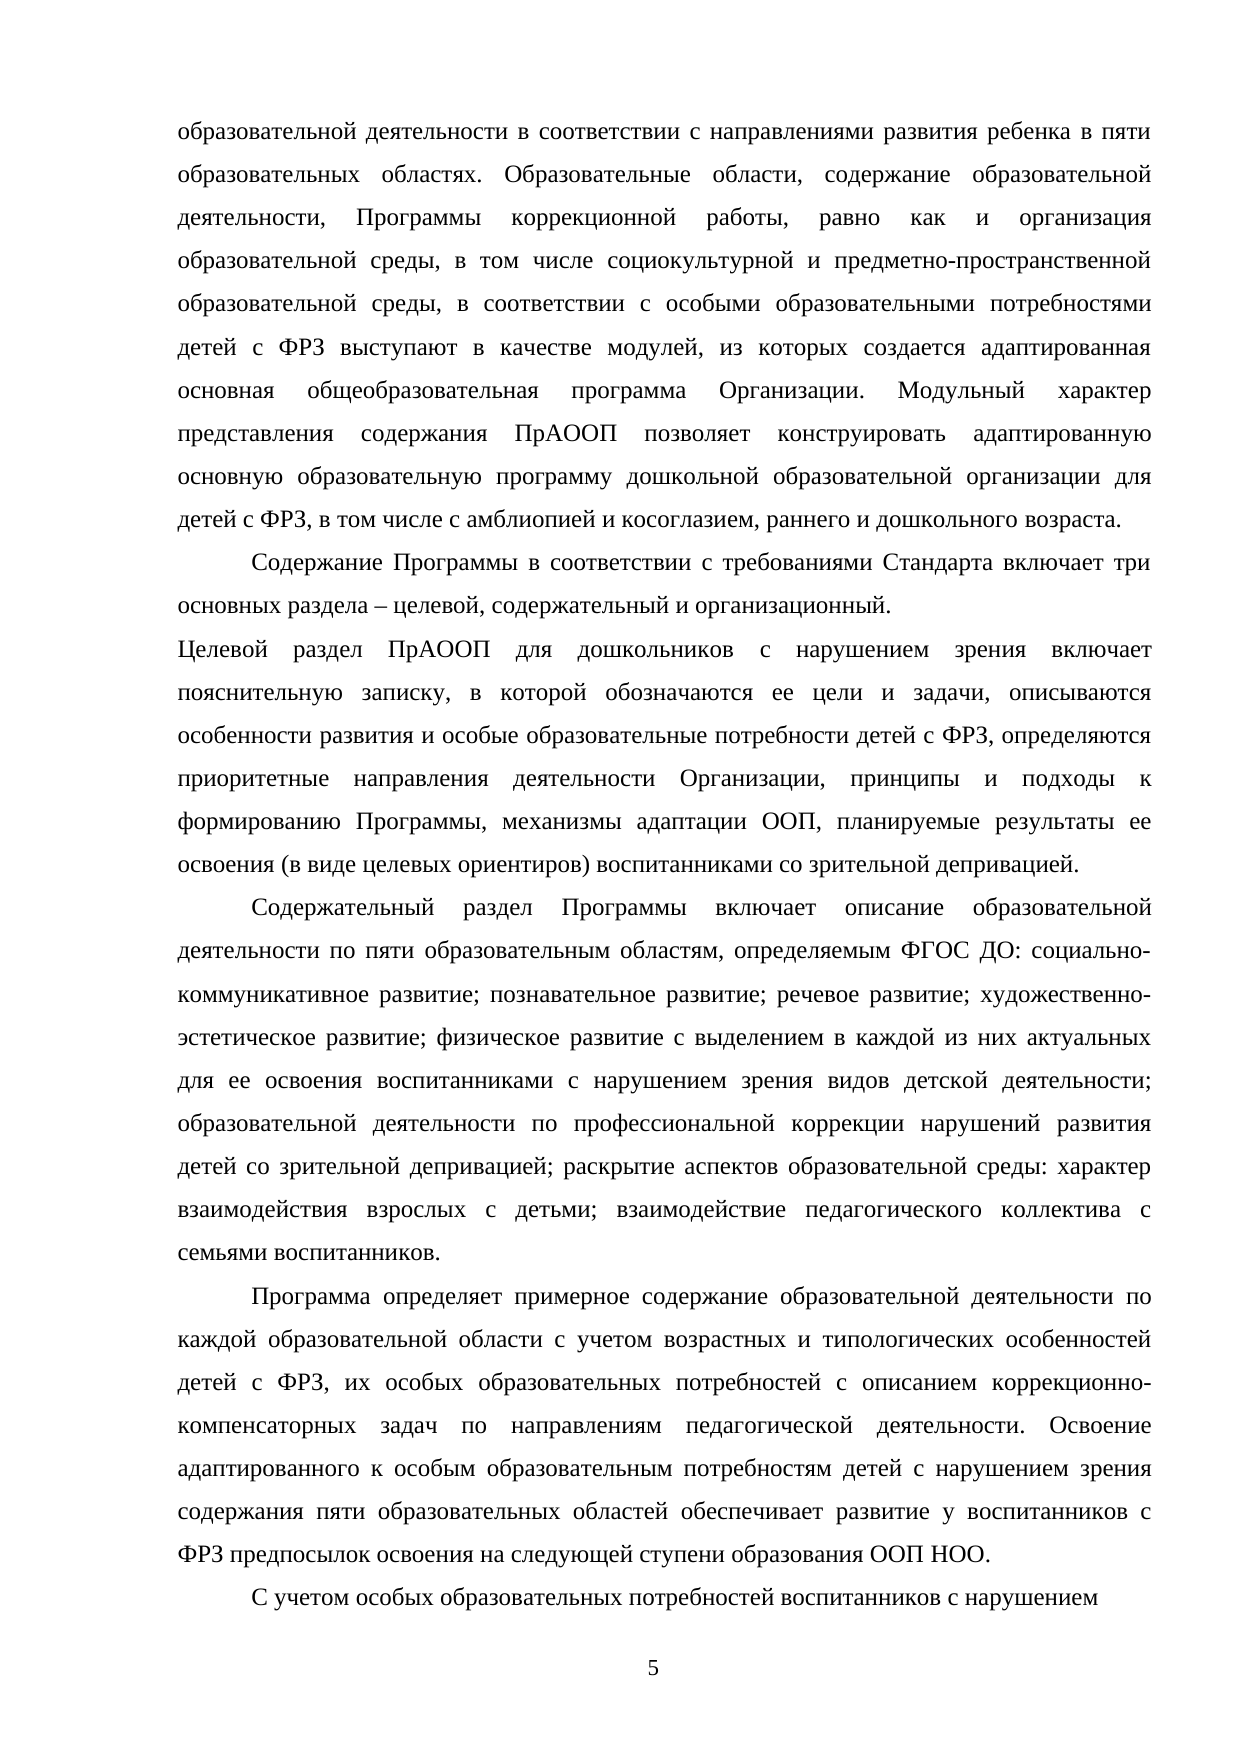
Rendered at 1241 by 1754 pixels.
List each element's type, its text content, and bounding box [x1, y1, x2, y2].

text Содержание Программы в соответствии с требованиями Стандарта включает три основных раздела – целевой, содержательный и организационный. [177, 547, 1152, 619]
text Целевой раздел ПрАООП для дошкольников c нарушением зрения включает пояснительную записку, в которой обозначаются ее цели и задачи, описываются особенности развития и особые образовательные потребности детей с ФРЗ, определяются приоритетные направления деятельности Организации, принципы и подходы к формированию Программы, механизмы адаптации ООП, планируемые результаты ее освоения (в виде целевых ориентиров) воспитанниками со зрительной депривацией. [177, 634, 1152, 878]
text Программа определяет примерное содержание образовательной деятельности по каждой образовательной области с учетом возрастных и типологических особенностей детей с ФРЗ, их особых образовательных потребностей с описанием коррекционно- компенсаторных задач по направлениям педагогической деятельности. Освоение адаптированного к особым образовательным потребностям детей с нарушением зрения содержания пяти образовательных областей обеспечивает развитие у воспитанников с ФРЗ предпосылок освоения на следующей ступени образования ООП НОО. [177, 1281, 1153, 1568]
text образовательной деятельности в соответствии с направлениями развития ребенка в пяти образовательных областях. Образовательные области, содержание образовательной деятельности, Программы коррекционной работы, равно как и организация образовательной среды, в том числе социокультурной и предметно-пространственной образовательной среды, в соответствии с особыми образовательными потребностями детей с ФРЗ выступают в качестве модулей, из которых создается адаптированная основная общеобразовательная программа Организации. Модульный характер представления содержания ПрАООП позволяет конструировать адаптированную основную образовательную программу дошкольной образовательной организации для детей с ФРЗ, в том числе с амблиопией и косоглазием, раннего и дошкольного возраста. [177, 116, 1152, 533]
text С учетом особых образовательных потребностей воспитанников с нарушением [251, 1583, 1176, 1611]
text Содержательный раздел Программы включает описание образовательной деятельности по пяти образовательным областям, определяемым ФГОС ДО: социально- коммуникативное развитие; познавательное развитие; речевое развитие; художественно- эстетическое развитие; физическое развитие с выделением в каждой из них актуальных для ее освоения воспитанниками с нарушением зрения видов детской деятельности; образовательной деятельности по профессиональной коррекции нарушений развития детей со зрительной депривацией; раскрытие аспектов образовательной среды: характер взаимодействия взрослых с детьми; взаимодействие педагогического коллектива с семьями воспитанников. [177, 892, 1152, 1266]
